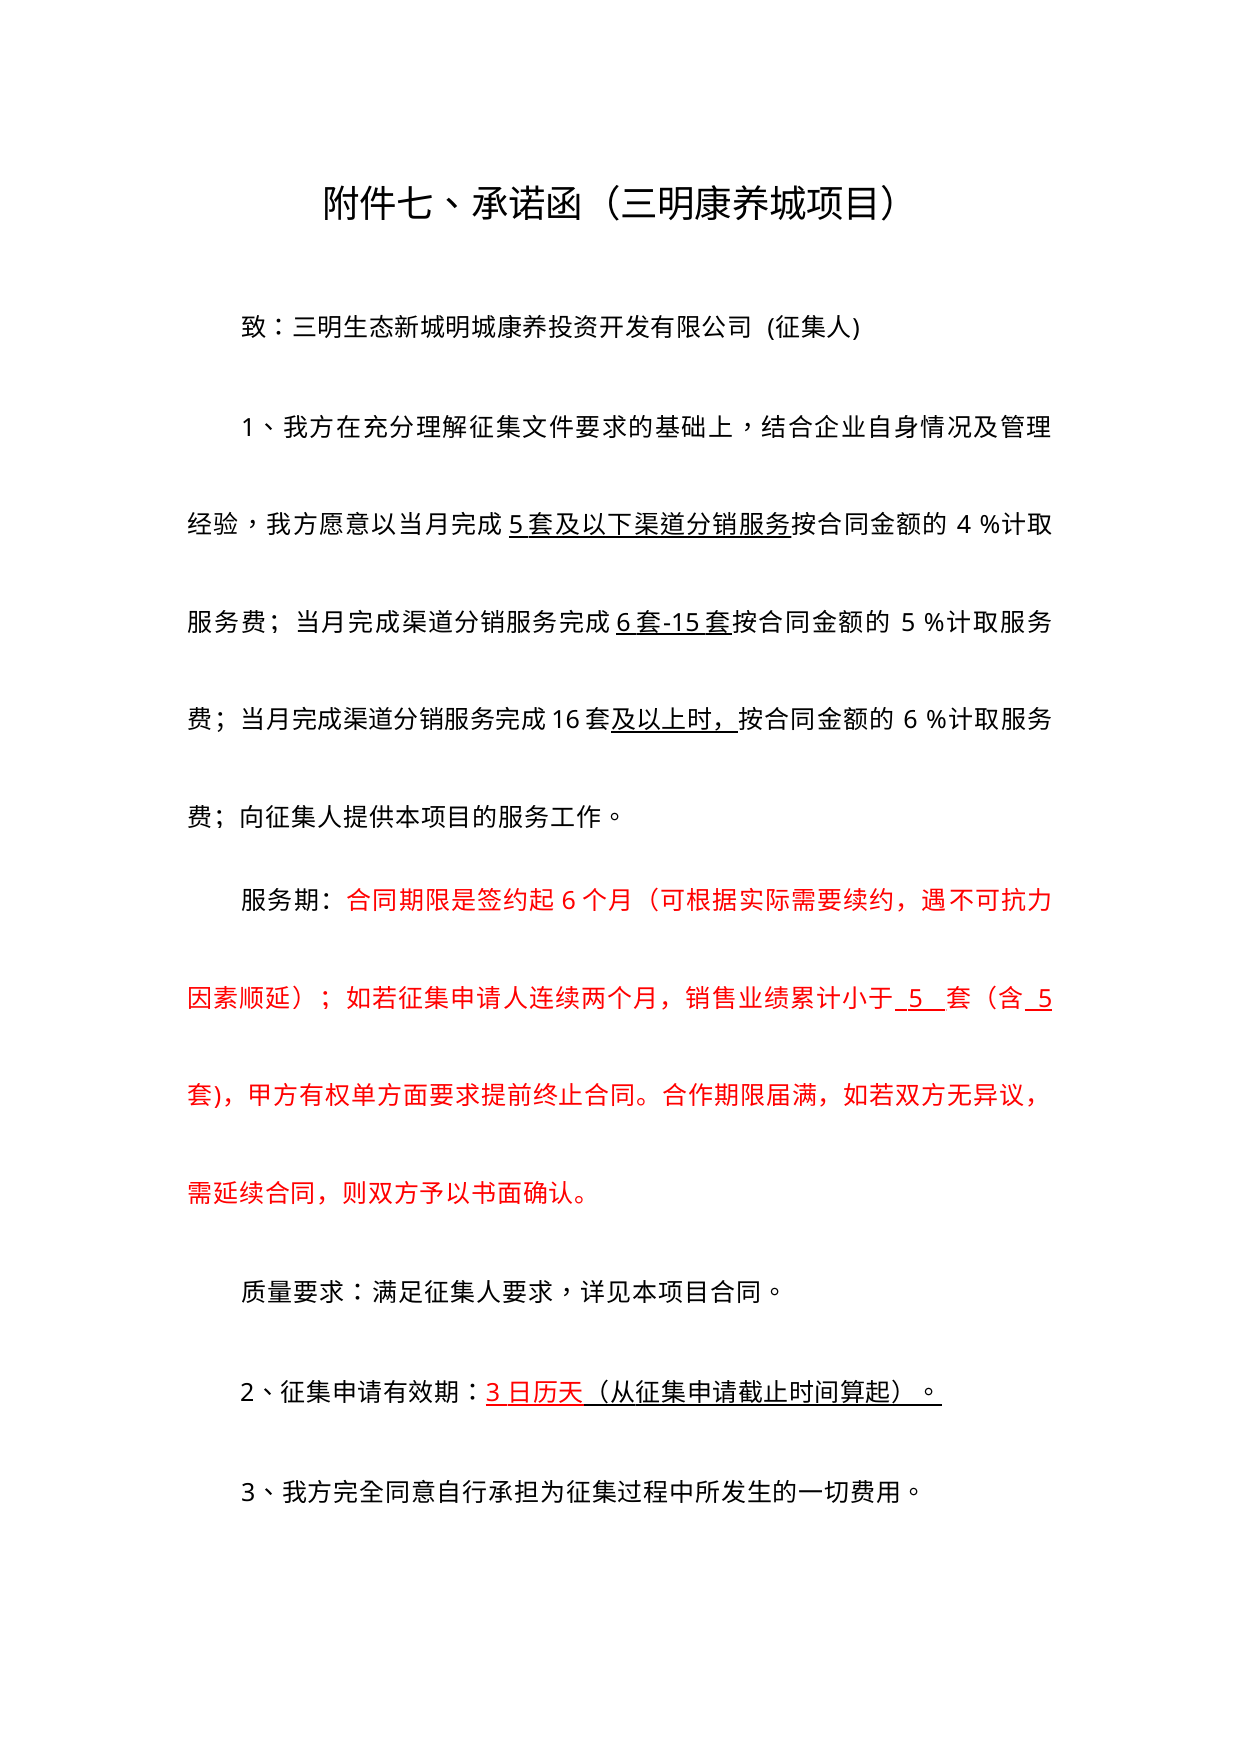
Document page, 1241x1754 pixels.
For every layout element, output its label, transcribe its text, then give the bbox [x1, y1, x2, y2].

text 2、征集申请有效期：3 日历天（从征集申请截止时间算起）。 [187, 1358, 1053, 1423]
text 服务期：合同期限是签约起6个月（可根据实际需要续约，遇不可抗力因素顺延）；如若征集申请人连续两个月，销售业绩累计小于 5 套（含 5 套)，甲方有权单方面要求提前终止合同。合作期限届满，如若双方无异议，需延续合同，则双方予以书面确认。 [187, 866, 1053, 1224]
text 3、我方完全同意自行承担为征集过程中所发生的一切费用。 [187, 1458, 1053, 1523]
text 致：三明生态新城明城康养投资开发有限公司 (征集人) [188, 293, 1053, 358]
text 附件七、承诺函（三明康养城项目） [187, 169, 1053, 234]
text 质量要求：满足征集人要求，详见本项目合同。 [187, 1258, 1053, 1323]
text 1、我方在充分理解征集文件要求的基础上，结合企业自身情况及管理经验，我方愿意以当月完成5套及以下渠道分销服务按合同金额的 4 %计取服务费；当月完成渠道分销服务完成6套-15套按合同金额的 5 %计取服务费；当月完成渠道分销服务完成16套及以上时，按合同金额的 6 %计取服务费；向征集人提供本项目的服务工作。 [187, 393, 1053, 848]
